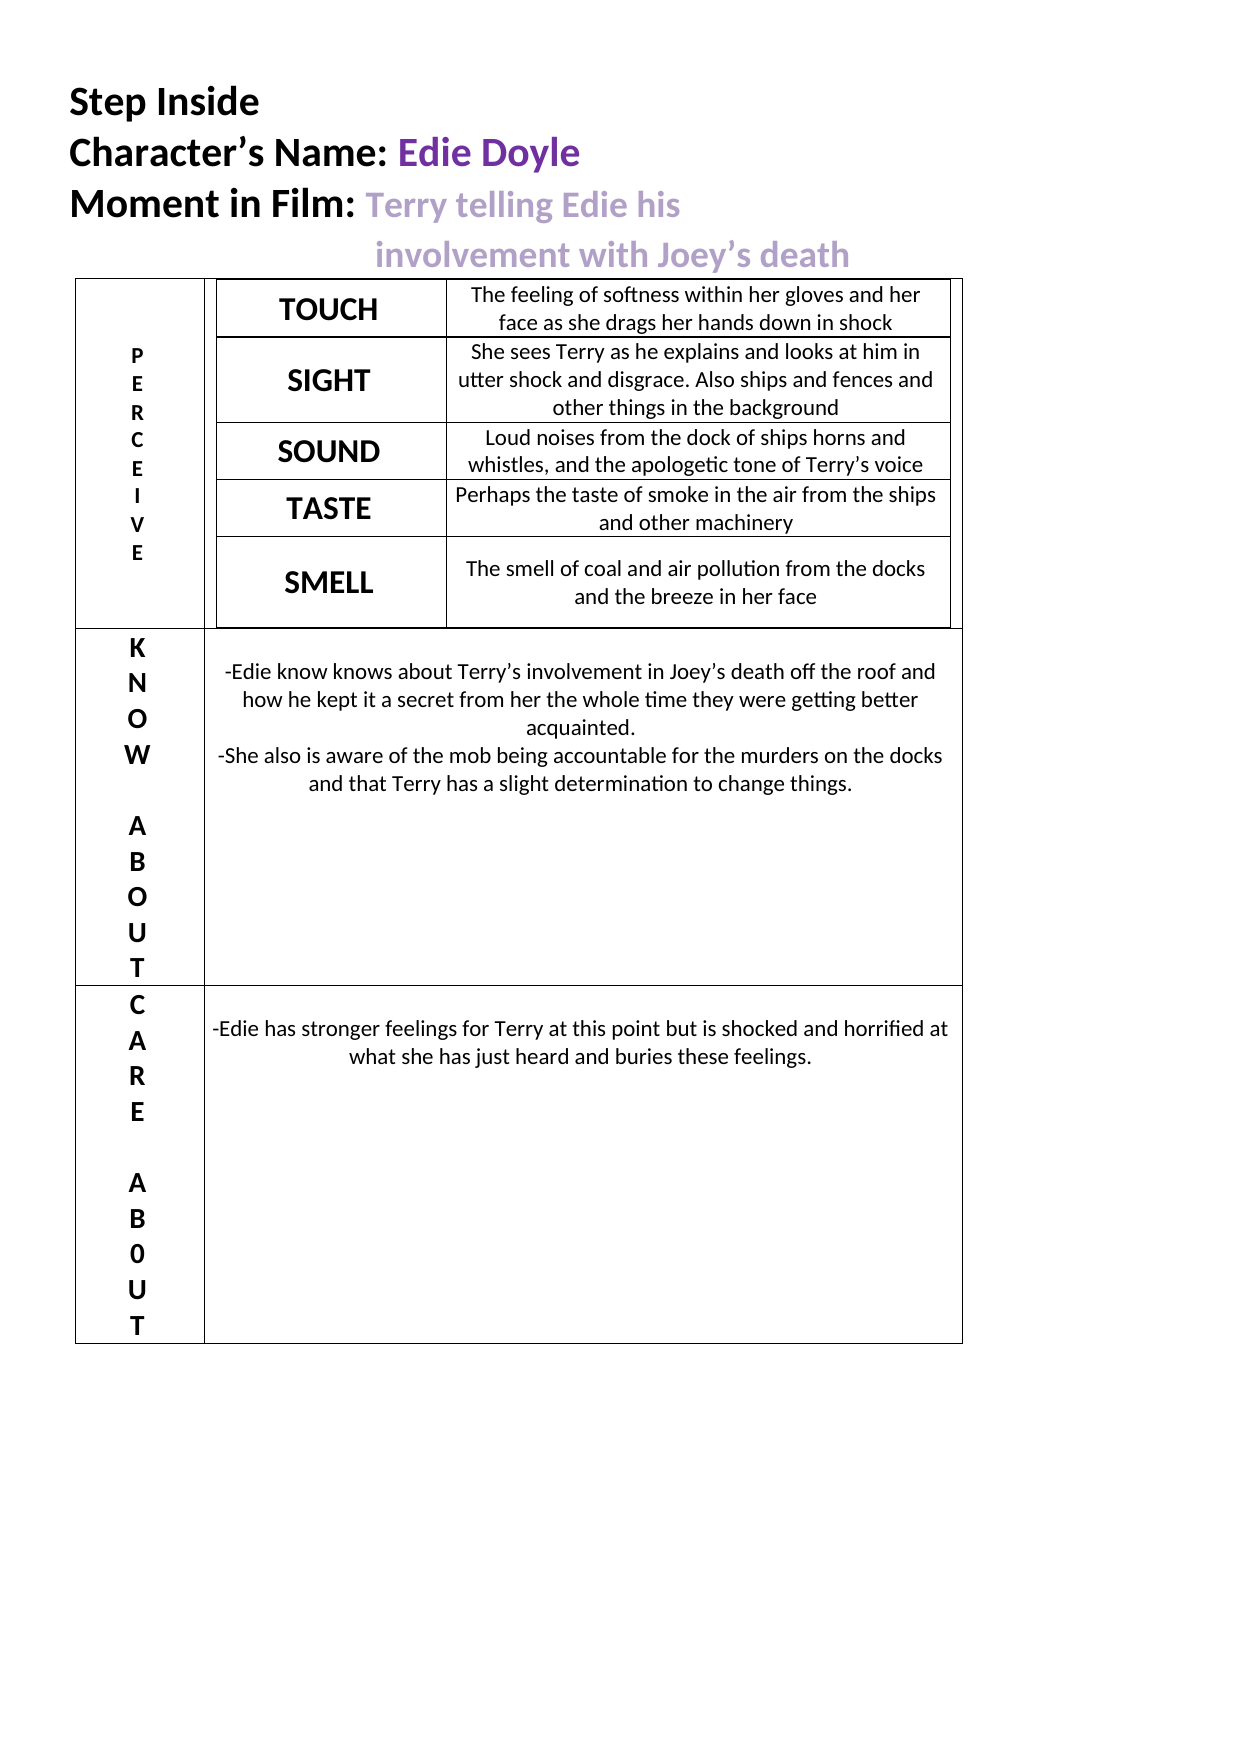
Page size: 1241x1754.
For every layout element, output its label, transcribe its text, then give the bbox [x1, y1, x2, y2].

text Character’s Name: Edie Doyle [69, 126, 1165, 177]
table_header [447, 537, 950, 627]
table_header [447, 480, 950, 536]
table_header [205, 279, 216, 628]
text Step Inside [69, 75, 1165, 126]
table_cell -Edie has stronger feelings for Terry at this point but is shocked and horrified at what she has just heard and buries these feelings. [205, 986, 962, 1342]
table_header [447, 423, 950, 479]
table_header [951, 279, 962, 628]
table_header [447, 280, 950, 336]
table_header [217, 280, 446, 336]
table_header [217, 338, 446, 422]
table_header [217, 480, 446, 536]
table_header [217, 537, 446, 627]
table_header P E R C E I V E [76, 279, 204, 628]
text Moment in Film: Terry telling Edie his involvement with Joey’s death [69, 177, 1165, 278]
table_header [217, 423, 446, 479]
table_cell -Edie know knows about Terry’s involvement in Joey’s death off the roof and how he kept it a secret from her the whole time they were getting better acquainted. -She also is aware of the mob being accountable for the murders on the docks and that Terry has a slight determination to change things. [205, 629, 962, 985]
table_cell K N O W A B O U T [76, 629, 204, 985]
table_header [447, 338, 950, 422]
table_cell C A R E A B 0 U T [76, 986, 204, 1342]
